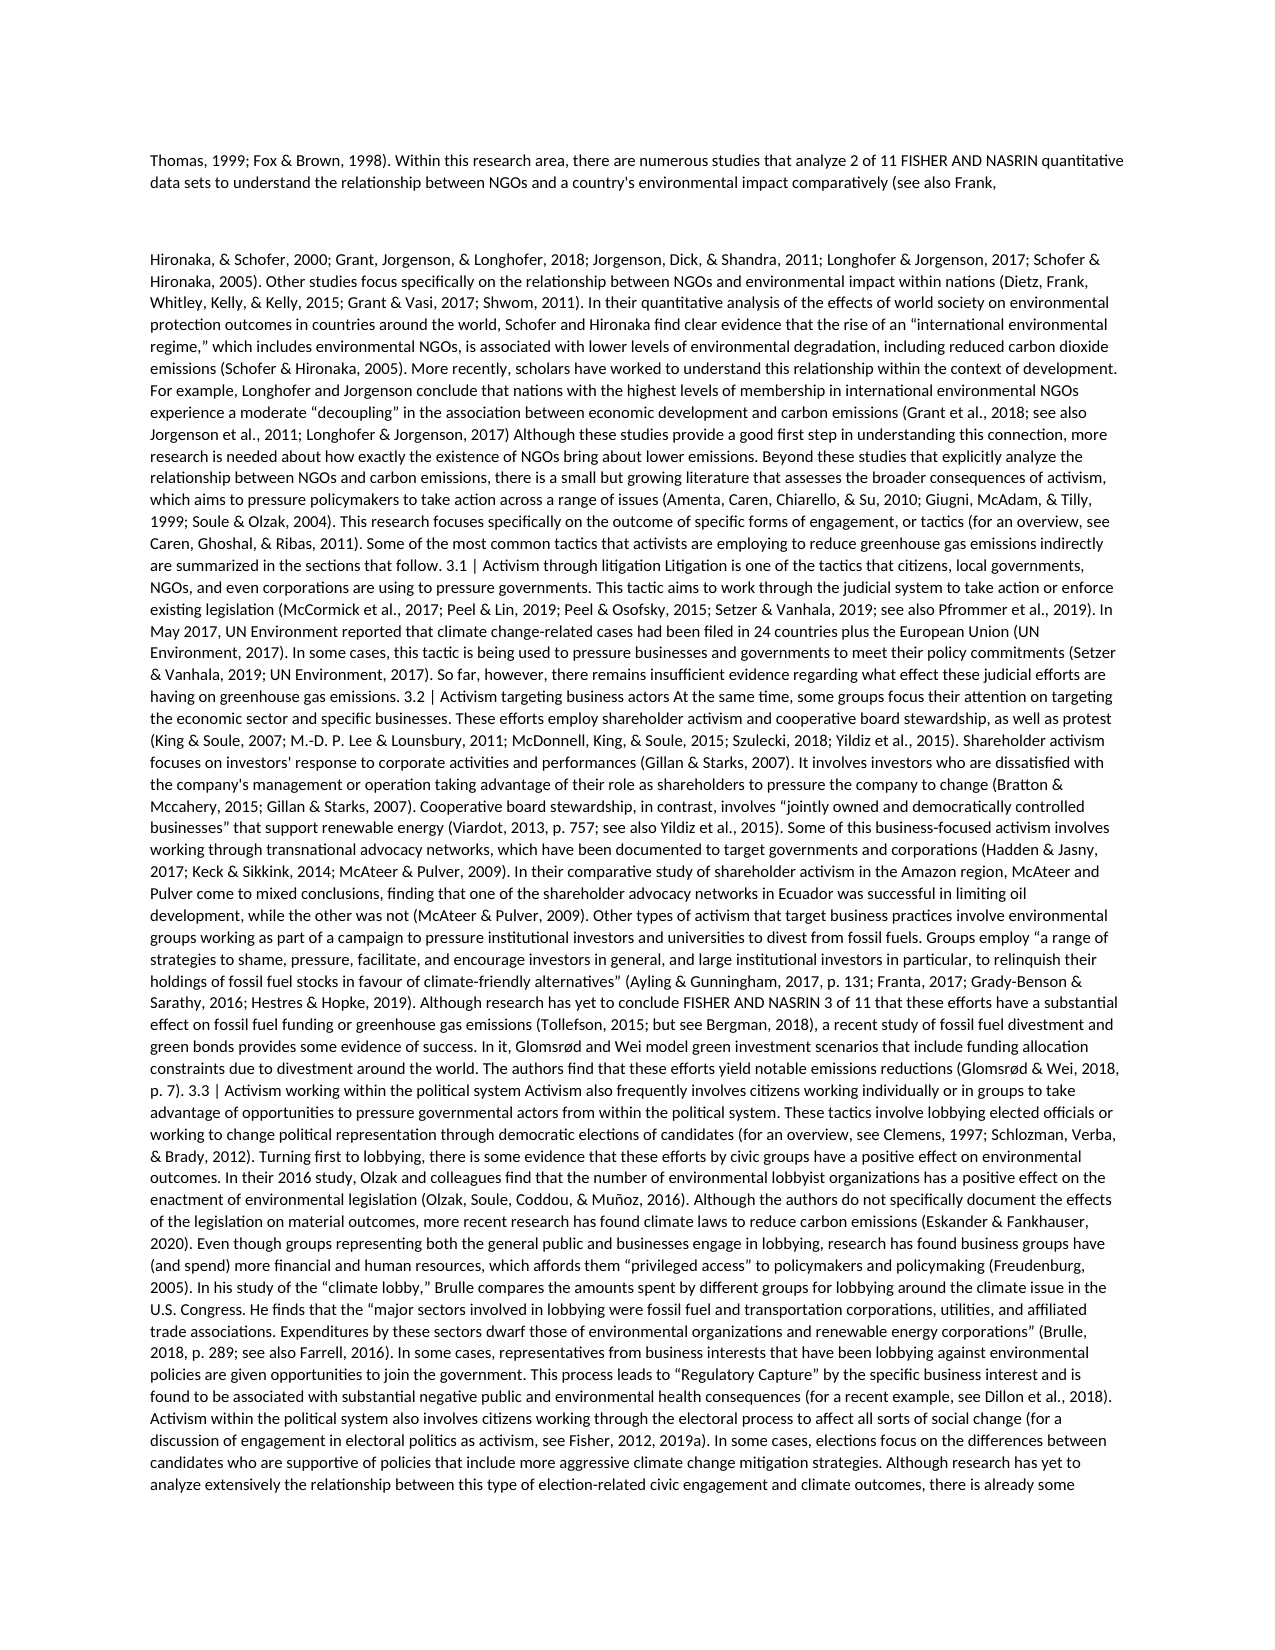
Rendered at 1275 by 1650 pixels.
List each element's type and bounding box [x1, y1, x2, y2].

text [150, 249, 1125, 1494]
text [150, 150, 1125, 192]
